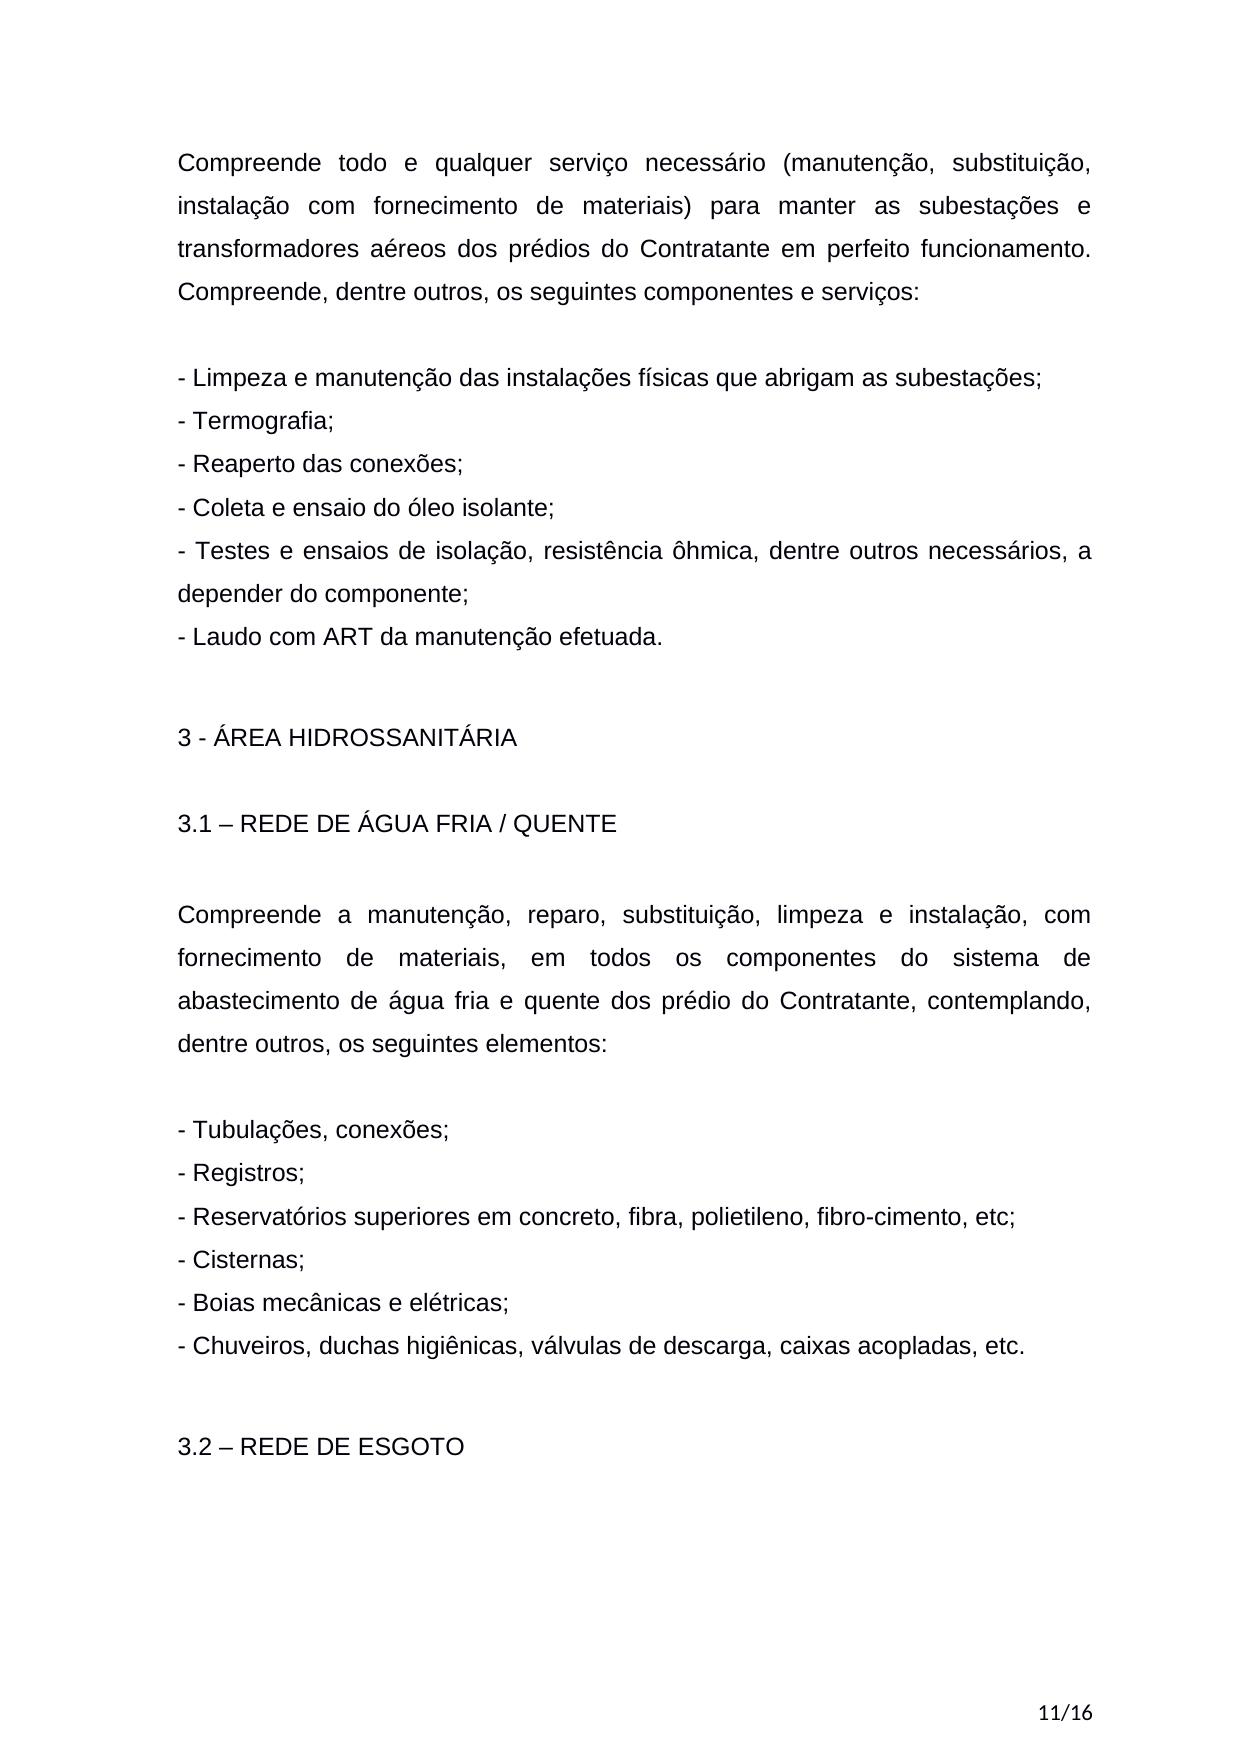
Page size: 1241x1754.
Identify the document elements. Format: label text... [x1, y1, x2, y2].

text - Testes e ensaios de isolação, resistência ôhmica, dentre outros necessários, a depender do componente; [177, 536, 1093, 608]
text - Reservatórios superiores em concreto, fibra, polietileno, fibro-cimento, etc; [177, 1202, 1093, 1230]
text Compreende todo e qualquer serviço necessário (manutenção, substituição, instalação com fornecimento de materiais) para manter as subestações e transformadores aéreos dos prédios do Contratante em perfeito funcionamento. Compreende, dentre outros, os seguintes componentes e serviços: [177, 148, 1093, 306]
subtitle 3.2 – REDE DE ESGOTO [177, 1432, 1093, 1460]
text - Tubulações, conexões; [177, 1115, 1093, 1144]
subtitle 3.1 – REDE DE ÁGUA FRIA / QUENTE [177, 809, 1093, 838]
text - Coleta e ensaio do óleo isolante; [177, 493, 1093, 521]
text - Reaperto das conexões; [177, 449, 1093, 478]
text - Cisternas; [177, 1245, 1093, 1273]
text Compreende a manutenção, reparo, substituição, limpeza e instalação, com fornecimento de materiais, em todos os componentes do sistema de abastecimento de água fria e quente dos prédio do Contratante, contemplando, dentre outros, os seguintes elementos: [177, 900, 1093, 1058]
subtitle 3 - ÁREA HIDROSSANITÁRIA [177, 723, 1093, 751]
text - Boias mecânicas e elétricas; [177, 1288, 1093, 1317]
text - Laudo com ART da manutenção efetuada. [177, 622, 1093, 651]
text - Chuveiros, duchas higiênicas, válvulas de descarga, caixas acopladas, etc. [177, 1331, 1093, 1360]
text - Registros; [177, 1158, 1093, 1187]
text - Termografia; [177, 406, 1093, 435]
text - Limpeza e manutenção das instalações físicas que abrigam as subestações; [177, 363, 1093, 392]
